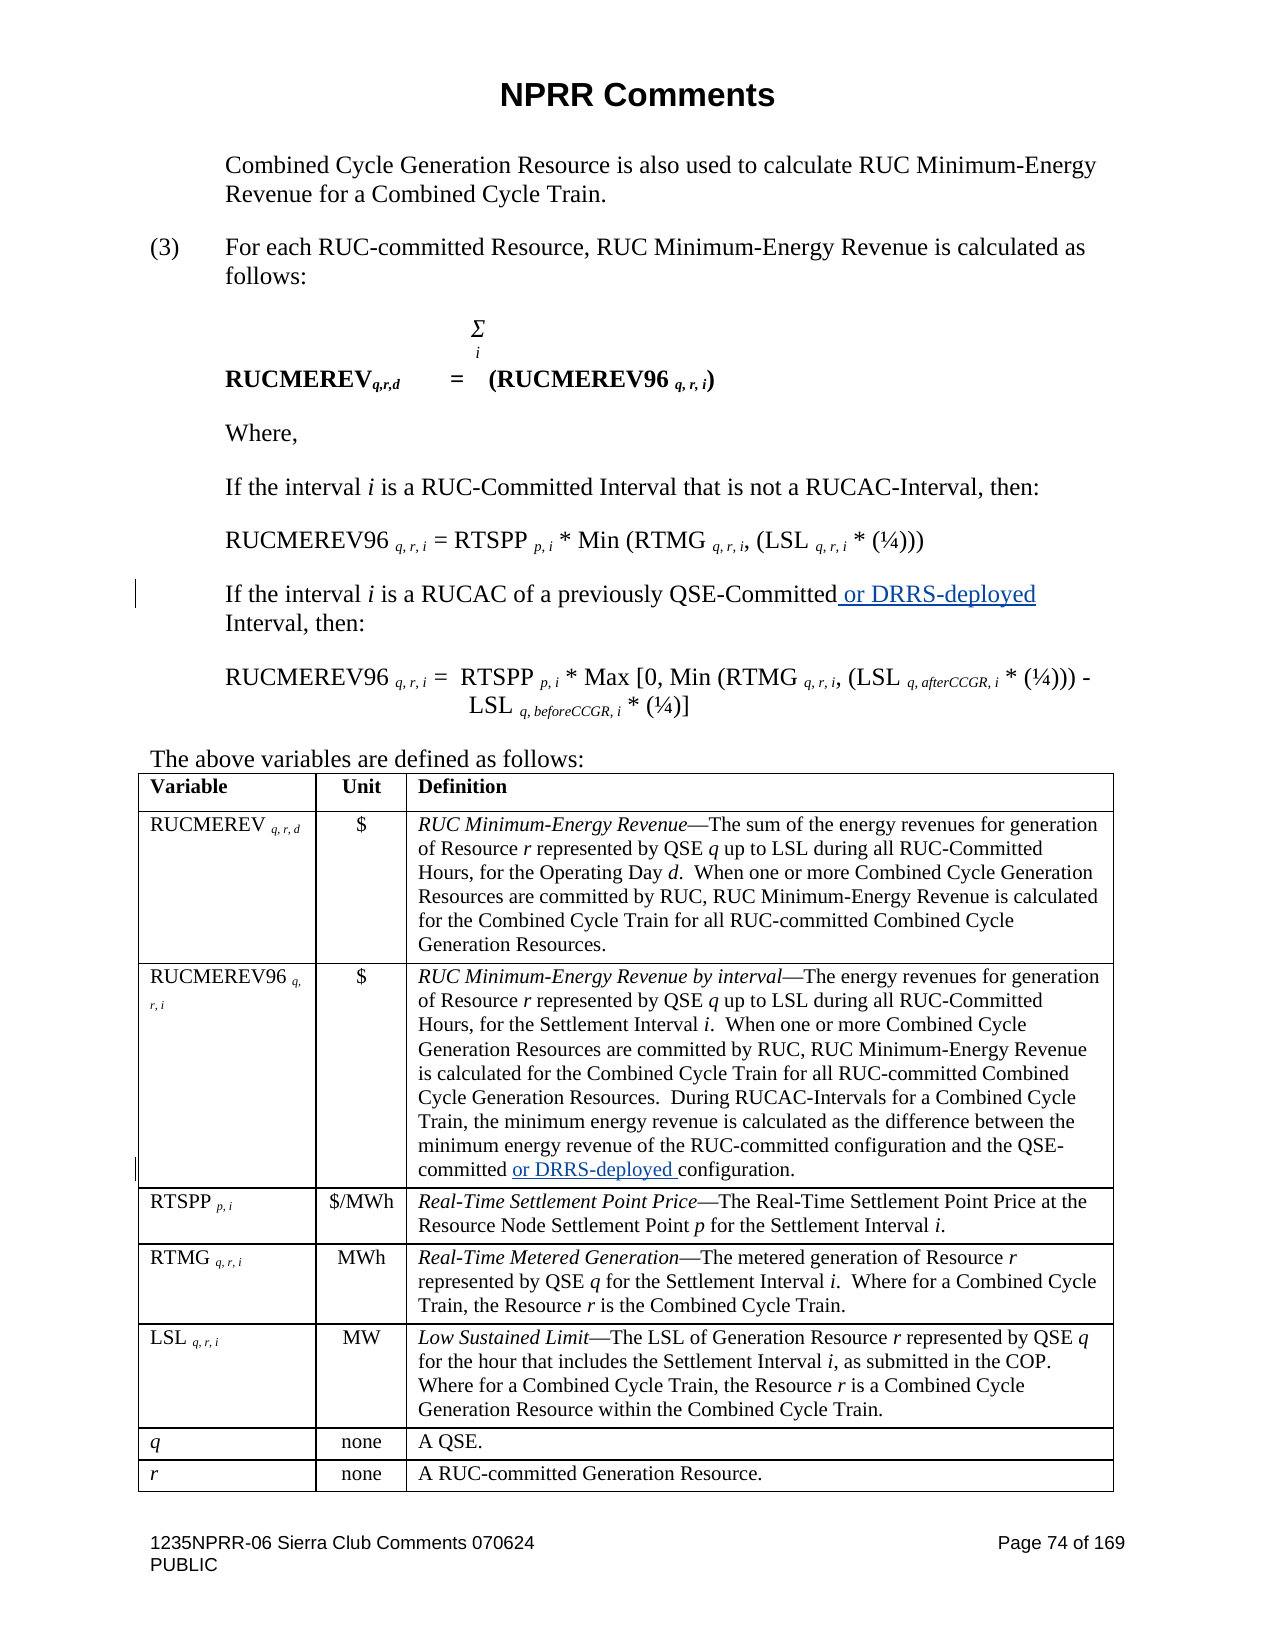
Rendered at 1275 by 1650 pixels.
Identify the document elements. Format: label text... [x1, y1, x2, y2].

table_cell LSL q, r, i [139, 1325, 315, 1427]
table_header Unit [317, 774, 406, 811]
table_cell Real-Time Metered Generation—The metered generation of Resource r represented by QSE q for the Settlement Interval i. Where for a Combined Cycle Train, the Resource r is the Combined Cycle Train. [407, 1245, 1113, 1323]
table_cell Low Sustained Limit—The LSL of Generation Resource r represented by QSE q for the hour that includes the Settlement Interval i, as submitted in the COP. Where for a Combined Cycle Train, the Resource r is a Combined Cycle Generation Resource within the Combined Cycle Train. [407, 1325, 1113, 1427]
text RUCMEREV96 q, r, i = RTSPP p, i * Min (RTMG q, r, i, (LSL q, r, i * (¼))) [225, 525, 1125, 554]
table_cell $ [317, 812, 406, 963]
text RUCMEREVq,r,d = (RUCMEREV96 q, r, i) [225, 315, 1125, 393]
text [150, 150, 1125, 207]
table_cell r [139, 1461, 315, 1491]
table_cell none [317, 1461, 406, 1491]
table_cell RUCMEREV96 q, r, i [139, 964, 315, 1187]
table_cell A QSE. [407, 1429, 1113, 1459]
text (3) For each RUC-committed Resource, RUC Minimum-Energy Revenue is calculated as follows: [150, 232, 1125, 290]
table_header Variable [139, 774, 315, 811]
text RUCMEREV96 q, r, i = RTSPP p, i * Max [0, Min (RTMG q, r, i, (LSL q, afterCCGR, i * (¼))) - LSL q, beforeCCGR, i * (¼)] [225, 662, 1125, 719]
table_cell $ [317, 964, 406, 1187]
table_cell RTMG q, r, i [139, 1245, 315, 1323]
table_cell none [317, 1429, 406, 1459]
text The above variables are defined as follows: [150, 744, 1125, 773]
text If the interval i is a RUC-Committed Interval that is not a RUCAC-Interval, then: [225, 472, 1125, 500]
text If the interval i is a RUCAC of a previously QSE-Committed Interval, then: [225, 579, 1125, 637]
text Where, [225, 418, 1125, 447]
table_cell A RUC-committed Generation Resource. [407, 1461, 1113, 1491]
table_cell q [139, 1429, 315, 1459]
table_cell RUC Minimum-Energy Revenue—The sum of the energy revenues for generation of Resource r represented by QSE q up to LSL during all RUC-Committed Hours, for the Operating Day d. When one or more Combined Cycle Generation Resources are committed by RUC, RUC Minimum-Energy Revenue is calculated for the Combined Cycle Train for all RUC-committed Combined Cycle Generation Resources. [407, 812, 1113, 963]
table_header Definition [407, 774, 1113, 811]
table_cell RUC Minimum-Energy Revenue by interval—The energy revenues for generation of Resource r represented by QSE q up to LSL during all RUC-Committed Hours, for the Settlement Interval i. When one or more Combined Cycle Generation Resources are committed by RUC, RUC Minimum-Energy Revenue is calculated for the Combined Cycle Train for all RUC-committed Combined Cycle Generation Resources. During RUCAC-Intervals for a Combined Cycle Train, the minimum energy revenue is calculated as the difference between the minimum energy revenue of the RUC-committed configuration and the QSE-committed configuration. [407, 964, 1113, 1187]
table_cell MW [317, 1325, 406, 1427]
table_cell RUCMEREV q, r, d [139, 812, 315, 963]
table_cell MWh [317, 1245, 406, 1323]
table_cell RTSPP p, i [139, 1189, 315, 1243]
table_cell Real-Time Settlement Point Price—The Real-Time Settlement Point Price at the Resource Node Settlement Point p for the Settlement Interval i. [407, 1189, 1113, 1243]
table_cell $/MWh [317, 1189, 406, 1243]
